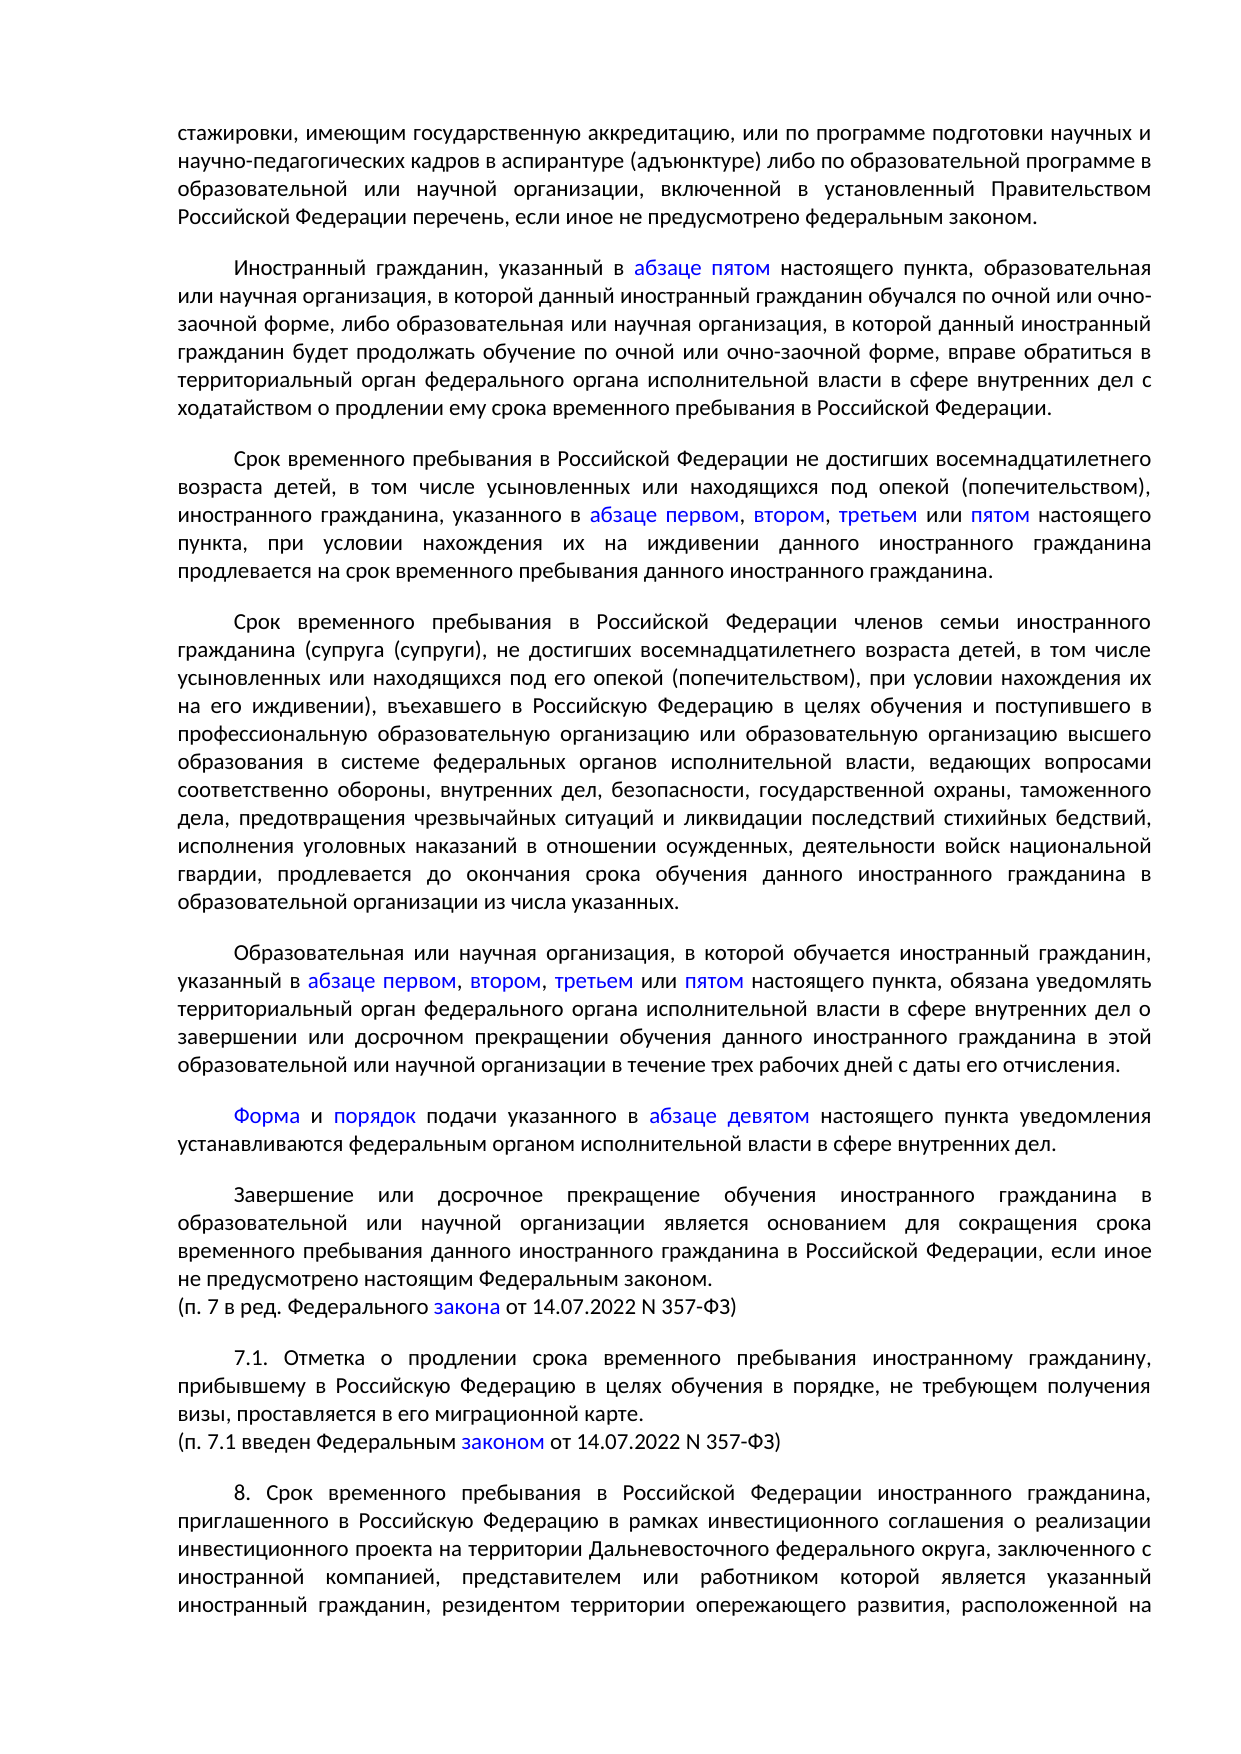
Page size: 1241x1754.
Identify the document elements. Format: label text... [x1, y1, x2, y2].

text Завершение или досрочное прекращение обучения иностранного гражданина в образовательной или научной организации является основанием для сокращения срока временного пребывания данного иностранного гражданина в Российской Федерации, если иное не предусмотрено настоящим Федеральным законом. [177, 1180, 1152, 1292]
text Срок временного пребывания в Российской Федерации не достигших восемнадцатилетнего возраста детей, в том числе усыновленных или находящихся под опекой (попечительством), иностранного гражданина, указанного в абзаце первом, втором, третьем или пятом настоящего пункта, при условии нахождения их на иждивении данного иностранного гражданина продлевается на срок временного пребывания данного иностранного гражданина. [177, 444, 1152, 584]
text Форма и порядок подачи указанного в абзаце девятом настоящего пункта уведомления устанавливаются федеральным органом исполнительной власти в сфере внутренних дел. [177, 1101, 1152, 1157]
text (п. 7.1 введен Федеральным законом от 14.07.2022 N 357-ФЗ) [177, 1427, 1152, 1455]
text Срок временного пребывания в Российской Федерации членов семьи иностранного гражданина (супруга (супруги), не достигших восемнадцатилетнего возраста детей, в том числе усыновленных или находящихся под его опекой (попечительством), при условии нахождения их на его иждивении), въехавшего в Российскую Федерацию в целях обучения и поступившего в профессиональную образовательную организацию или образовательную организацию высшего образования в системе федеральных органов исполнительной власти, ведающих вопросами соответственно обороны, внутренних дел, безопасности, государственной охраны, таможенного дела, предотвращения чрезвычайных ситуаций и ликвидации последствий стихийных бедствий, исполнения уголовных наказаний в отношении осужденных, деятельности войск национальной гвардии, продлевается до окончания срока обучения данного иностранного гражданина в образовательной организации из числа указанных. [177, 607, 1152, 915]
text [177, 118, 1152, 230]
text Образовательная или научная организация, в которой обучается иностранный гражданин, указанный в абзаце первом, втором, третьем или пятом настоящего пункта, обязана уведомлять территориальный орган федерального органа исполнительной власти в сфере внутренних дел о завершении или досрочном прекращении обучения данного иностранного гражданина в этой образовательной или научной организации в течение трех рабочих дней с даты его отчисления. [177, 938, 1152, 1078]
text (п. 7 в ред. Федерального закона от 14.07.2022 N 357-ФЗ) [177, 1292, 1152, 1320]
text Иностранный гражданин, указанный в абзаце пятом настоящего пункта, образовательная или научная организация, в которой данный иностранный гражданин обучался по очной или очно-заочной форме, либо образовательная или научная организация, в которой данный иностранный гражданин будет продолжать обучение по очной или очно-заочной форме, вправе обратиться в территориальный орган федерального органа исполнительной власти в сфере внутренних дел с ходатайством о продлении ему срока временного пребывания в Российской Федерации. [177, 253, 1152, 421]
text 7.1. Отметка о продлении срока временного пребывания иностранному гражданину, прибывшему в Российскую Федерацию в целях обучения в порядке, не требующем получения визы, проставляется в его миграционной карте. [177, 1343, 1152, 1427]
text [177, 1478, 1152, 1618]
